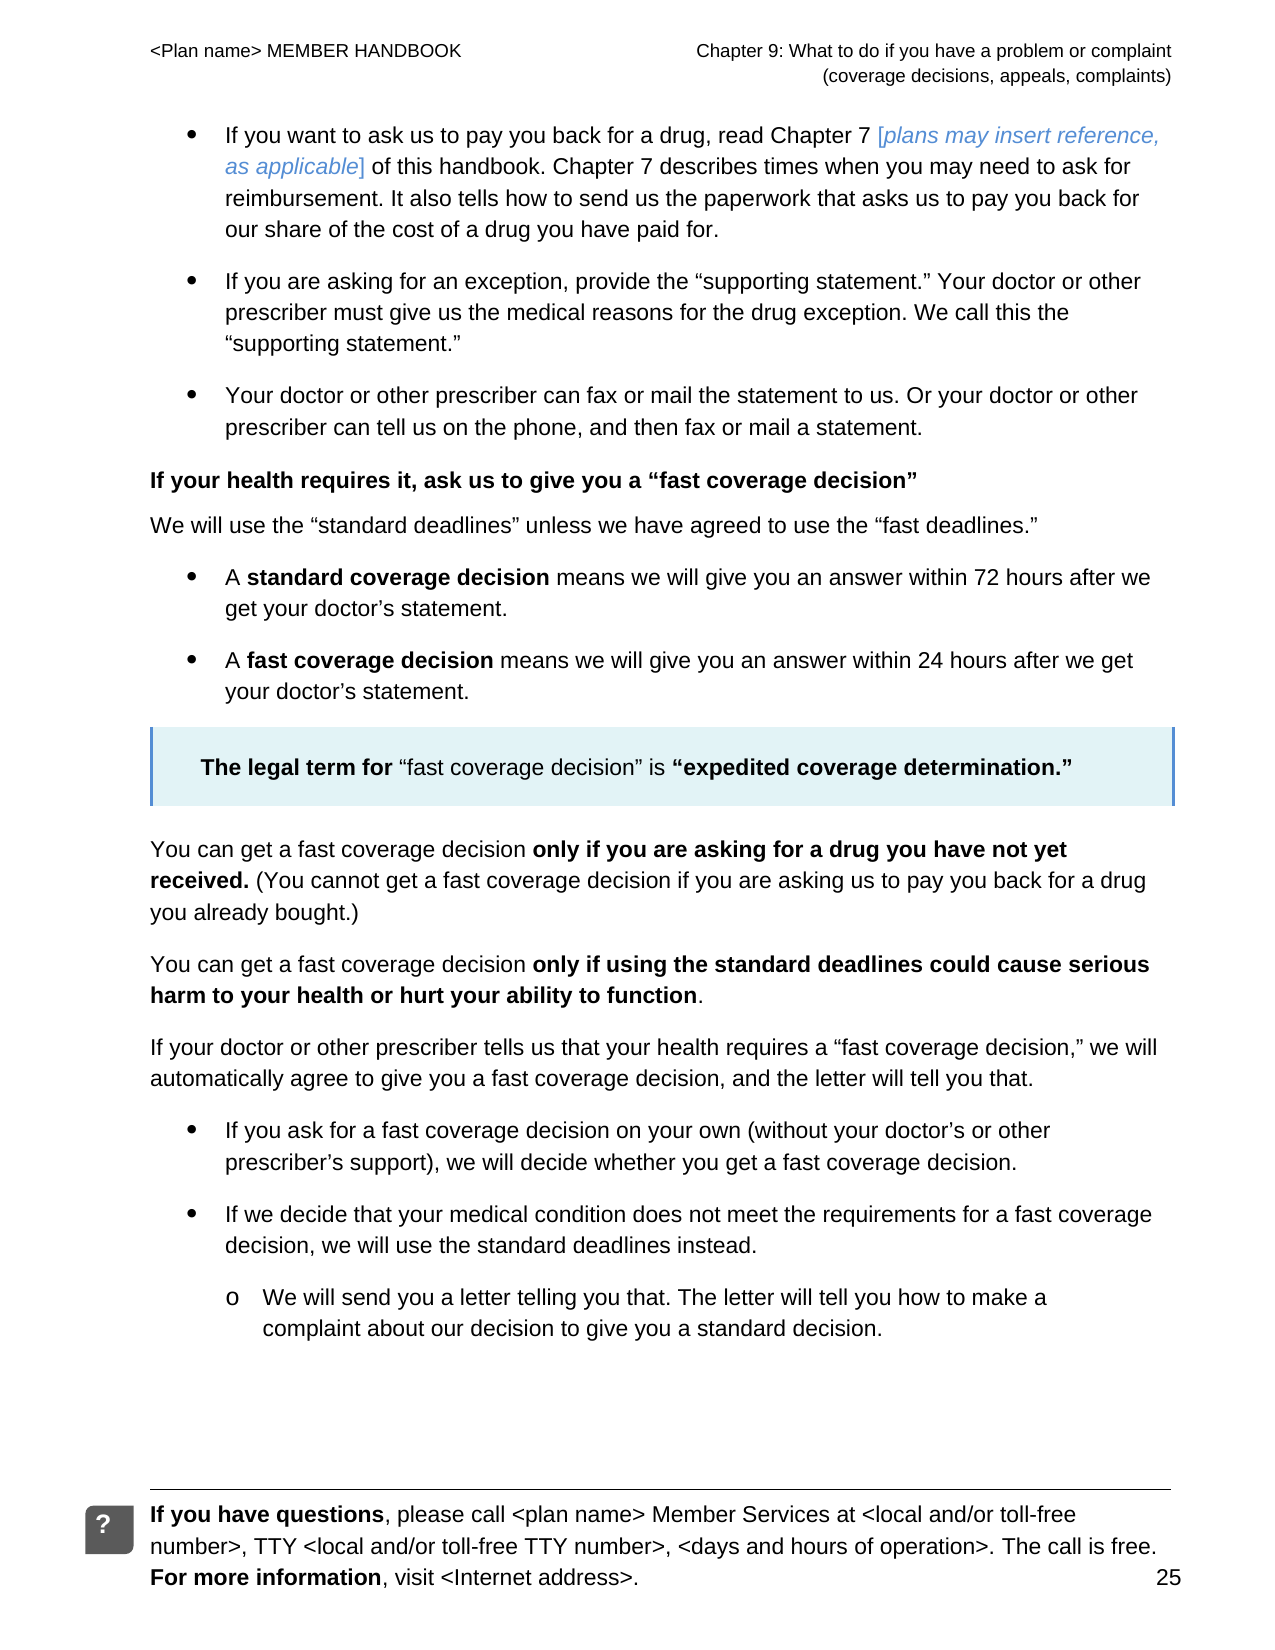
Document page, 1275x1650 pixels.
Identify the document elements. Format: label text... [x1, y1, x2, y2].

list A standard coverage decision means we will give you an answer within 72 hours after we get your doctor’s statement. [187, 560, 1171, 623]
list Your doctor or other prescriber can fax or mail the statement to us. Or your doctor or other prescriber can tell us on the phone, and then fax or mail a statement. [187, 379, 1171, 441]
list We will send you a letter telling you that. The letter will tell you how to make a complaint about our decision to give you a standard decision. [225, 1280, 1096, 1343]
list A fast coverage decision means we will give you an answer within 24 hours after we get your doctor’s statement. [187, 643, 1171, 706]
text We will use the “standard deadlines” unless we have agreed to use the “fast deadlines.” [150, 508, 1171, 539]
list If you ask for a fast coverage decision on your own (without your doctor’s or other prescriber’s support), we will decide whether you get a fast coverage decision. [187, 1114, 1171, 1176]
list If we decide that your medical condition does not meet the requirements for a fast coverage decision, we will use the standard deadlines instead. [187, 1197, 1171, 1259]
text You can get a fast coverage decision only if using the standard deadlines could cause serious harm to your health or hurt your ability to function. [150, 947, 1171, 1009]
subtitle If your health requires it, ask us to give you a “fast coverage decision” [150, 462, 1096, 496]
list If you are asking for an exception, provide the “supporting statement.” Your doctor or other prescriber must give us the medical reasons for the drug exception. We call this the “supporting statement.” [187, 264, 1171, 358]
table_header The legal term for “fast coverage decision” is “expedited coverage determination.” [153, 730, 1172, 803]
text You can get a fast coverage decision only if you are asking for a drug you have not yet received. (You cannot get a fast coverage decision if you are asking us to pay you back for a drug you already bought.) [150, 832, 1171, 926]
text If your doctor or other prescriber tells us that your health requires a “fast coverage decision,” we will automatically agree to give you a fast coverage decision, and the letter will tell you that. [150, 1030, 1171, 1093]
list If you want to ask us to pay you back for a drug, read Chapter 7 [plans may insert reference, as applicable] of this handbook. Chapter 7 describes times when you may need to ask for reimbursement. It also tells how to send us the paperwork that asks us to pay you back for our share of the cost of a drug you have paid for. [187, 118, 1171, 243]
